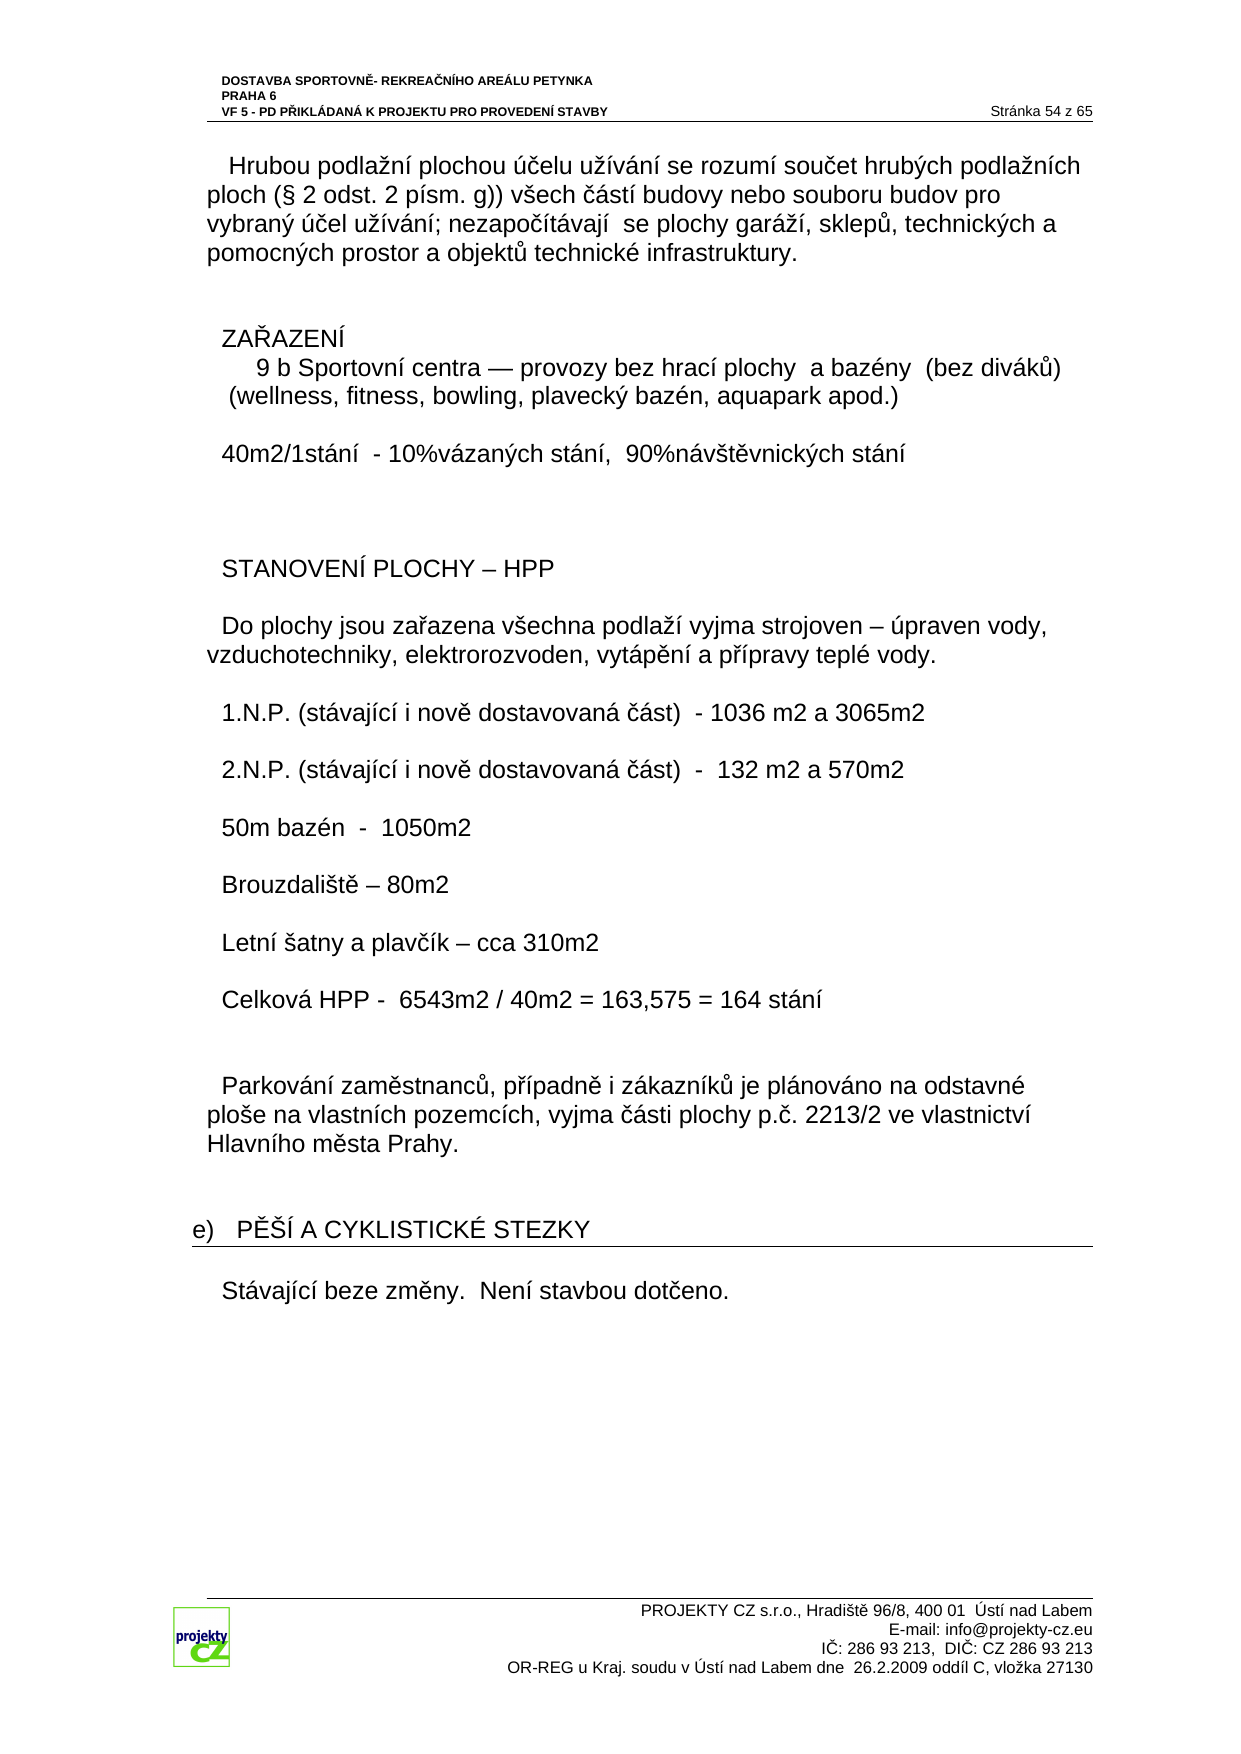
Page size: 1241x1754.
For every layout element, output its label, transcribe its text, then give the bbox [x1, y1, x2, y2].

text 50m bazén - 1050m2 [207, 812, 1093, 841]
text Celková HPP - 6543m2 / 40m2 = 163,575 = 164 stání [207, 985, 1093, 1014]
subtitle PĚŠÍ A CYKLISTICKÉ STEZKY [192, 1215, 1093, 1246]
text STANOVENÍ PLOCHY – HPP [207, 554, 1093, 582]
text 40m2/1stání - 10%vázaných stání, 90%návštěvnických stání [207, 439, 1093, 467]
text Hrubou podlažní plochou účelu užívání se rozumí součet hrubých podlažních ploch (§ 2 odst. 2 písm. g)) všech částí budovy nebo souboru budov pro vybraný účel užívání; nezapočítávají se plochy garáží, sklepů, technických a pomocných prostor a objektů technické infrastruktury. [207, 151, 1093, 266]
text 9 b Sportovní centra — provozy bez hrací plochy a bazény (bez diváků) [207, 352, 1093, 381]
text Do plochy jsou zařazena všechna podlaží vyjma strojoven – úpraven vody, vzduchotechniky, elektrorozvoden, vytápění a přípravy teplé vody. [207, 611, 1093, 669]
text 1.N.P. (stávající i nově dostavovaná část) - 1036 m2 a 3065m2 [207, 697, 1093, 726]
text Brouzdaliště – 80m2 [207, 870, 1093, 899]
text Stávající beze změny. Není stavbou dotčeno. [207, 1276, 1093, 1304]
text (wellness, fitness, bowling, plavecký bazén, aquapark apod.) [207, 381, 1093, 410]
text 2.N.P. (stávající i nově dostavovaná část) - 132 m2 a 570m2 [207, 755, 1093, 784]
text ZAŘAZENÍ [207, 324, 1093, 352]
text Letní šatny a plavčík – cca 310m2 [207, 927, 1093, 956]
text Parkování zaměstnanců, případně i zákazníků je plánováno na odstavné ploše na vlastních pozemcích, vyjma části plochy p.č. 2213/2 ve vlastnictví Hlavního města Prahy. [207, 1071, 1093, 1157]
picture [170, 1605, 233, 1670]
